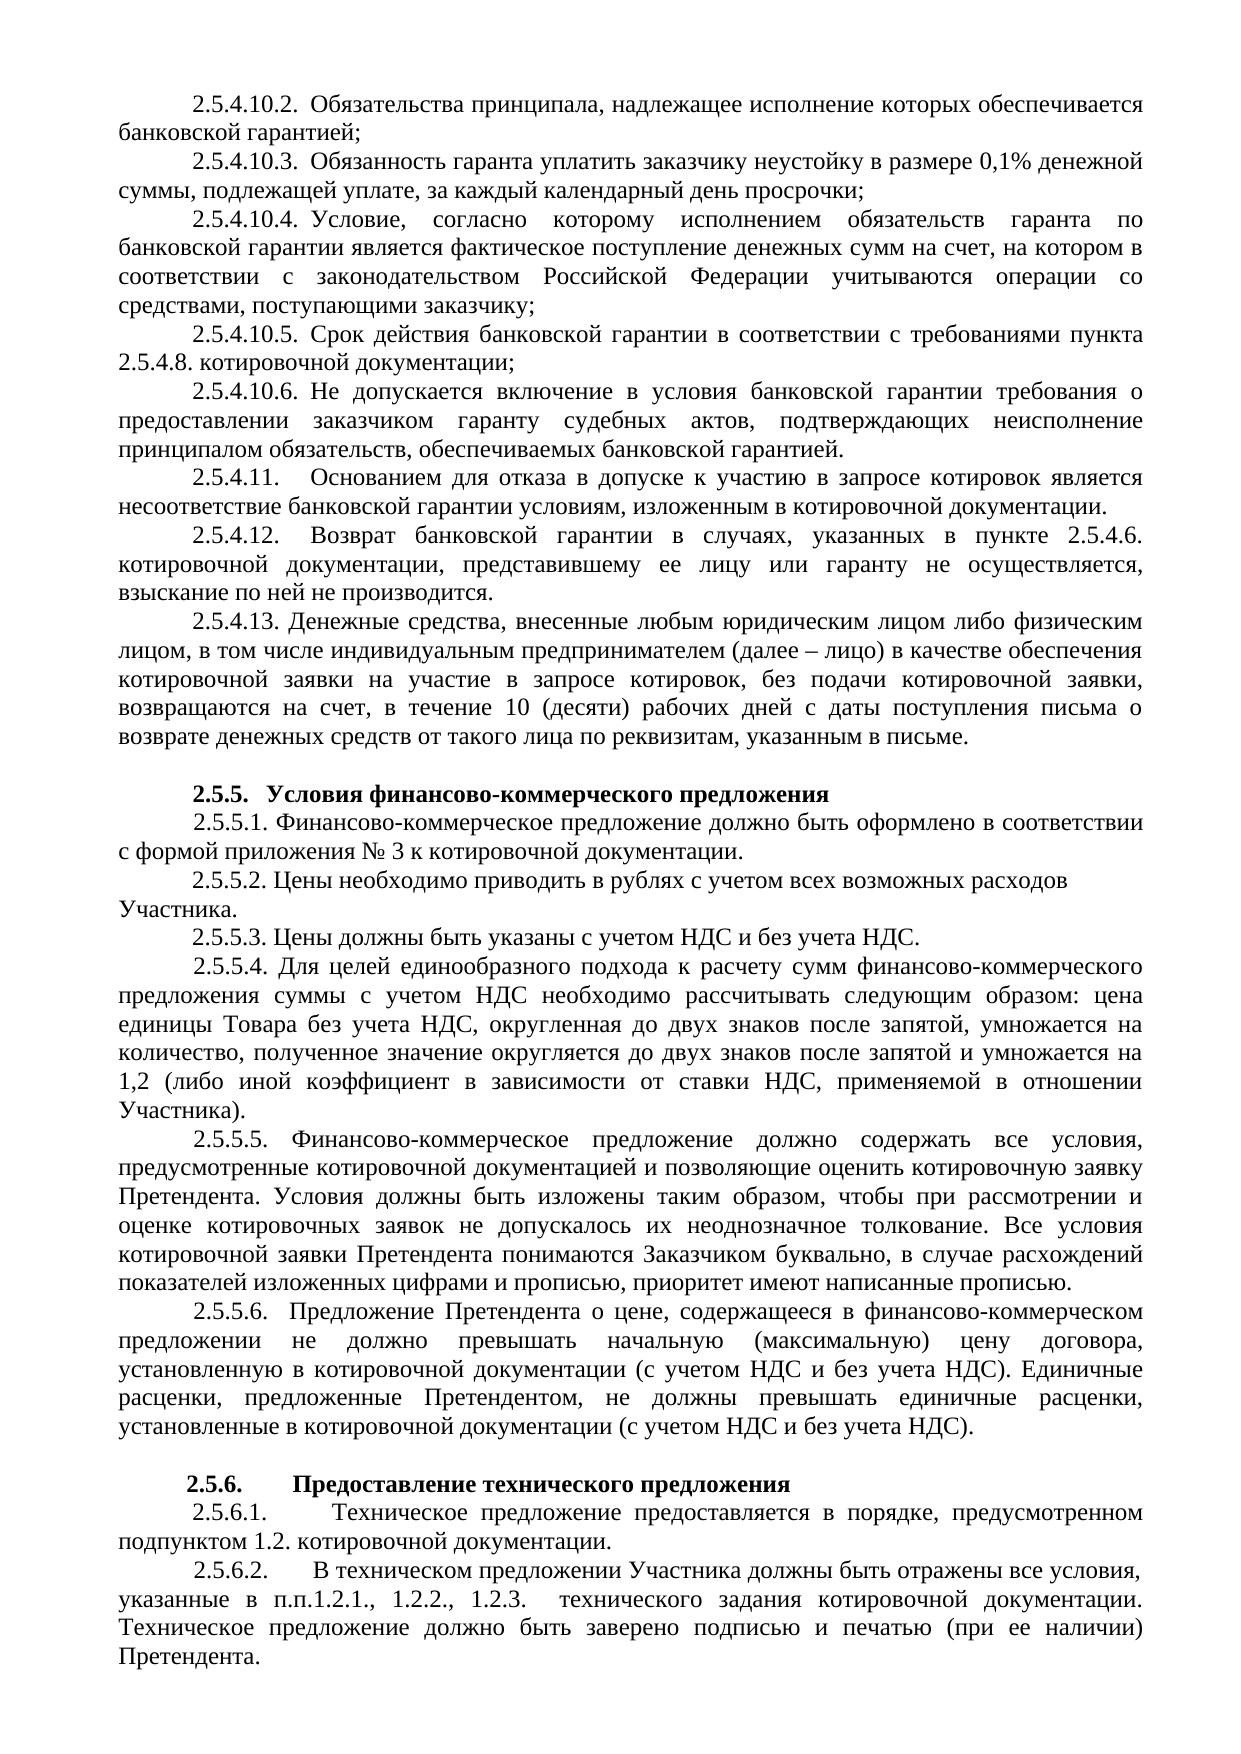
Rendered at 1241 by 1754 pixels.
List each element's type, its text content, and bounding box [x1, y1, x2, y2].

text 2.5.4.10.4. Условие, согласно которому исполнением обязательств гаранта по банковской гарантии является фактическое поступление денежных сумм на счет, на котором в соответствии с законодательством Российской Федерации учитываются операции со средствами, поступающими заказчику; [118, 204, 1144, 319]
list 2.5.5.2. Цены необходимо приводить в рублях с учетом всех возможных расходов [192, 865, 1144, 894]
text 2.5.4.10.2. Обязательства принципала, надлежащее исполнение которых обеспечивается банковской гарантией; [118, 89, 1144, 146]
list 2.5.5.4. Для целей единообразного подхода к расчету сумм финансово-коммерческого предложения суммы с учетом НДС необходимо рассчитывать следующим образом: цена единицы Товара без учета НДС, округленная до двух знаков после запятой, умножается на количество, полученное значение округляется до двух знаков после запятой и умножается на 1,2 (либо иной коэффициент в зависимости от ставки НДС, применяемой в отношении Участника). [118, 951, 1144, 1124]
list Участника. [118, 894, 1144, 922]
text 2.5.4.10.6. Не допускается включение в условия банковской гарантии требования о предоставлении заказчиком гаранту судебных актов, подтверждающих неисполнение принципалом обязательств, обеспечиваемых банковской гарантией. [118, 376, 1144, 462]
text 2.5.4.10.3. Обязанность гаранта уплатить заказчику неустойку в размере 0,1% денежной суммы, подлежащей уплате, за каждый календарный день просрочки; [118, 146, 1144, 204]
text 2.5.4.13. Денежные средства, внесенные любым юридическим лицом либо физическим лицом, в том числе индивидуальным предпринимателем (далее – лицо) в качестве обеспечения котировочной заявки на участие в запросе котировок, без подачи котировочной заявки, возвращаются на счет, в течение 10 (десяти) рабочих дней с даты поступления письма о возврате денежных средств от такого лица по реквизитам, указанным в письме. [118, 606, 1144, 750]
text 2.5.4.12. Возврат банковской гарантии в случаях, указанных в пункте 2.5.4.6. котировочной документации, представившему ее лицу или гаранту не осуществляется, взыскание по ней не производится. [118, 520, 1144, 606]
text 2.5.4.10.5. Срок действия банковской гарантии в соответствии с требованиями пункта 2.5.4.8. котировочной документации; [118, 319, 1144, 376]
list Техническое предложение предоставляется в порядке, предусмотренном подпунктом 1.2. котировочной документации. [118, 1497, 1144, 1555]
text 2.5.6.2. В техническом предложении Участника должны быть отражены все условия, указанные в п.п.1.2.1., 1.2.2., 1.2.3. технического задания котировочной документации. Техническое предложение должно быть заверено подписью и печатью (при ее наличии) Претендента. [118, 1555, 1144, 1670]
subtitle Условия финансово-коммерческого предложения [118, 779, 1144, 807]
list 2.5.5.6. Предложение Претендента о цене, содержащееся в финансово-коммерческом предложении не должно превышать начальную (максимальную) цену договора, установленную в котировочной документации (с учетом НДС и без учета НДС). Единичные расценки, предложенные Претендентом, не должны превышать единичные расценки, установленные в котировочной документации (с учетом НДС и без учета НДС). [118, 1296, 1144, 1440]
subtitle 2.5.6. Предоставление технического предложения [167, 1469, 1144, 1497]
list 2.5.5.1. Финансово-коммерческое предложение должно быть оформлено в соответствии с формой приложения № 3 к котировочной документации. [118, 807, 1144, 865]
list 2.5.5.3. Цены должны быть указаны с учетом НДС и без учета НДС. [192, 922, 1144, 951]
text 2.5.4.11. Основанием для отказа в допуске к участию в запросе котировок является несоответствие банковской гарантии условиям, изложенным в котировочной документации. [118, 462, 1144, 520]
list 2.5.5.5. Финансово-коммерческое предложение должно содержать все условия, предусмотренные котировочной документацией и позволяющие оценить котировочную заявку Претендента. Условия должны быть изложены таким образом, чтобы при рассмотрении и оценке котировочных заявок не допускалось их неоднозначное толкование. Все условия котировочной заявки Претендента понимаются Заказчиком буквально, в случае расхождений показателей изложенных цифрами и прописью, приоритет имеют написанные прописью. [118, 1124, 1144, 1296]
